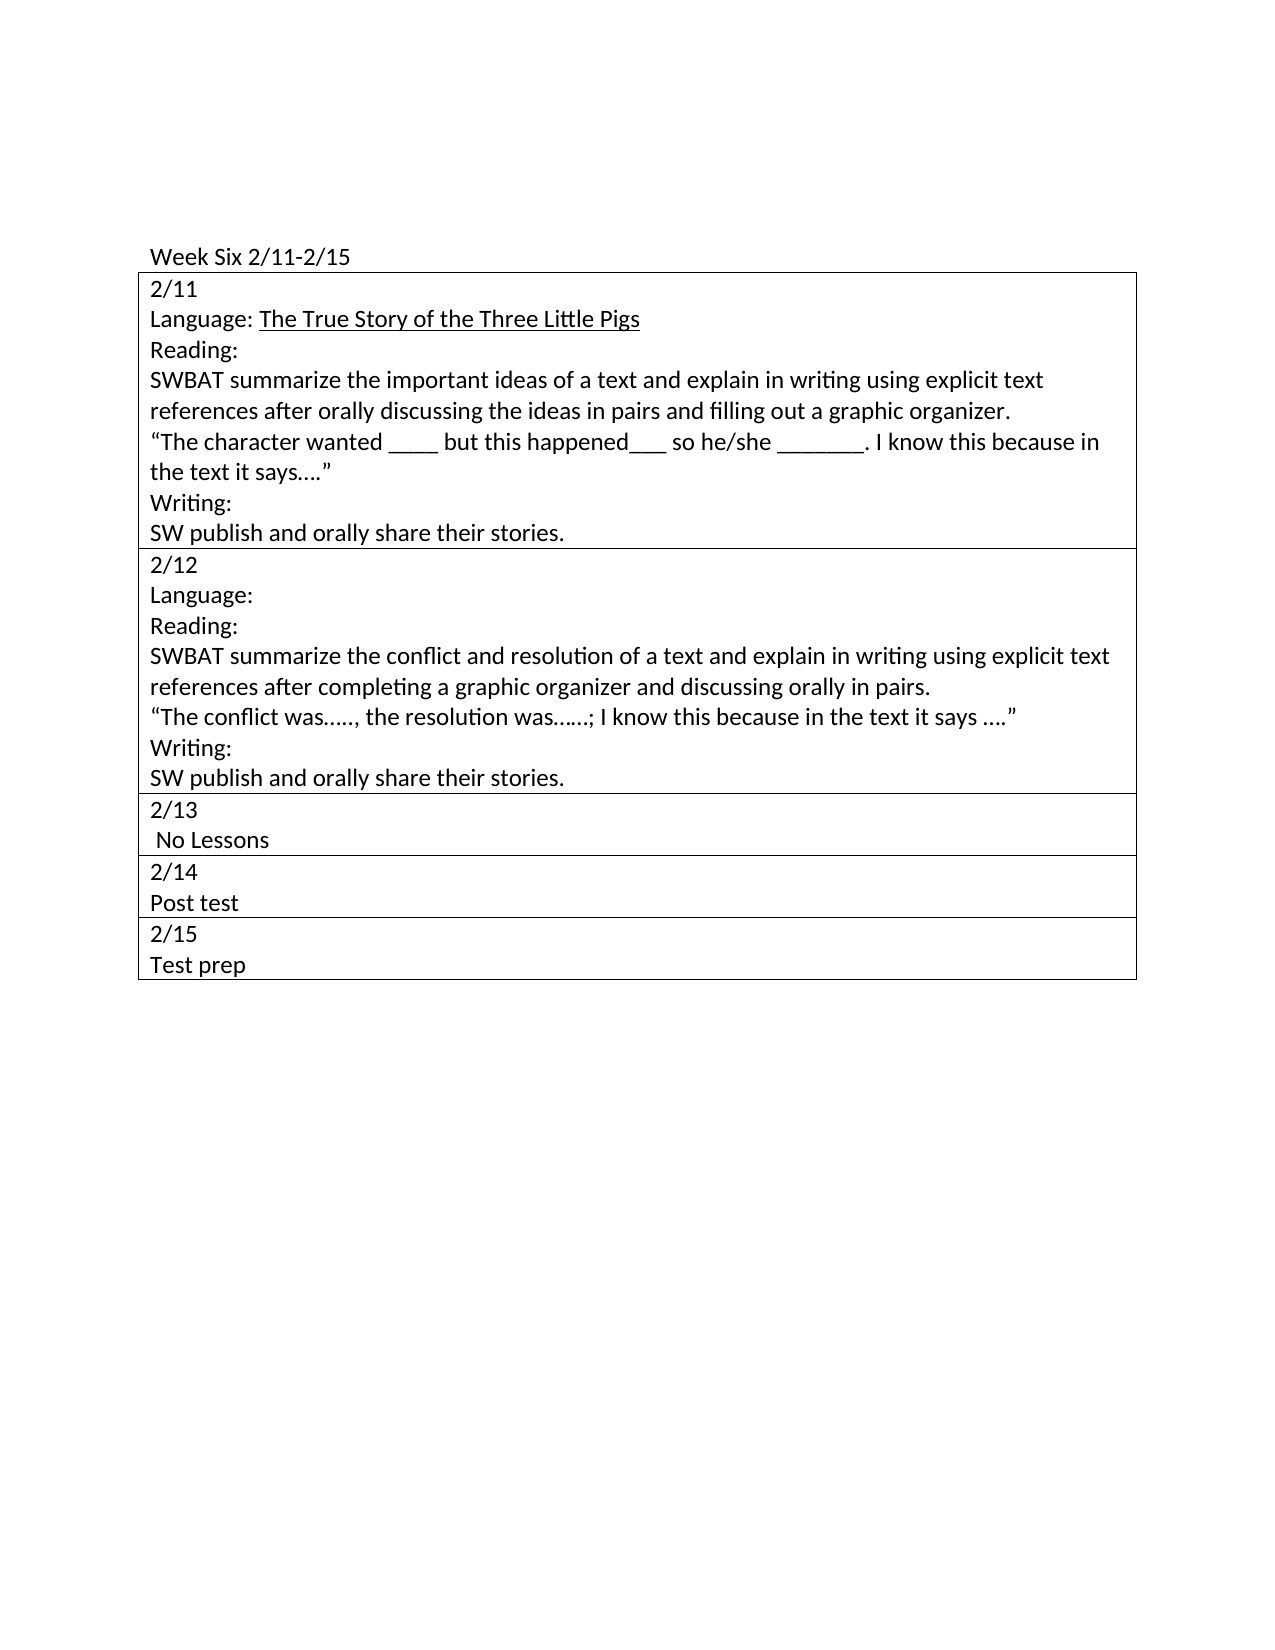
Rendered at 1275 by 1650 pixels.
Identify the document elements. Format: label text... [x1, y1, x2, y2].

table_header 2/11 Language: The True Story of the Three Little Pigs Reading: SWBAT summarize the important ideas of a text and explain in writing using explicit text references after orally discussing the ideas in pairs and filling out a graphic organizer. “The character wanted ____ but this happened___ so he/she _______. I know this because in the text it says….” Writing: SW publish and orally share their stories. [139, 273, 1136, 548]
table_cell 2/12 Language: Reading: SWBAT summarize the conflict and resolution of a text and explain in writing using explicit text references after completing a graphic organizer and discussing orally in pairs. “The conflict was….., the resolution was……; I know this because in the text it says ….” Writing: SW publish and orally share their stories. [139, 549, 1136, 793]
table_cell 2/14 Post test [139, 856, 1136, 917]
table_cell 2/13 No Lessons [139, 794, 1136, 855]
text Week Six 2/11-2/15 [150, 242, 1125, 272]
table_cell 2/15 Test prep [139, 918, 1136, 979]
